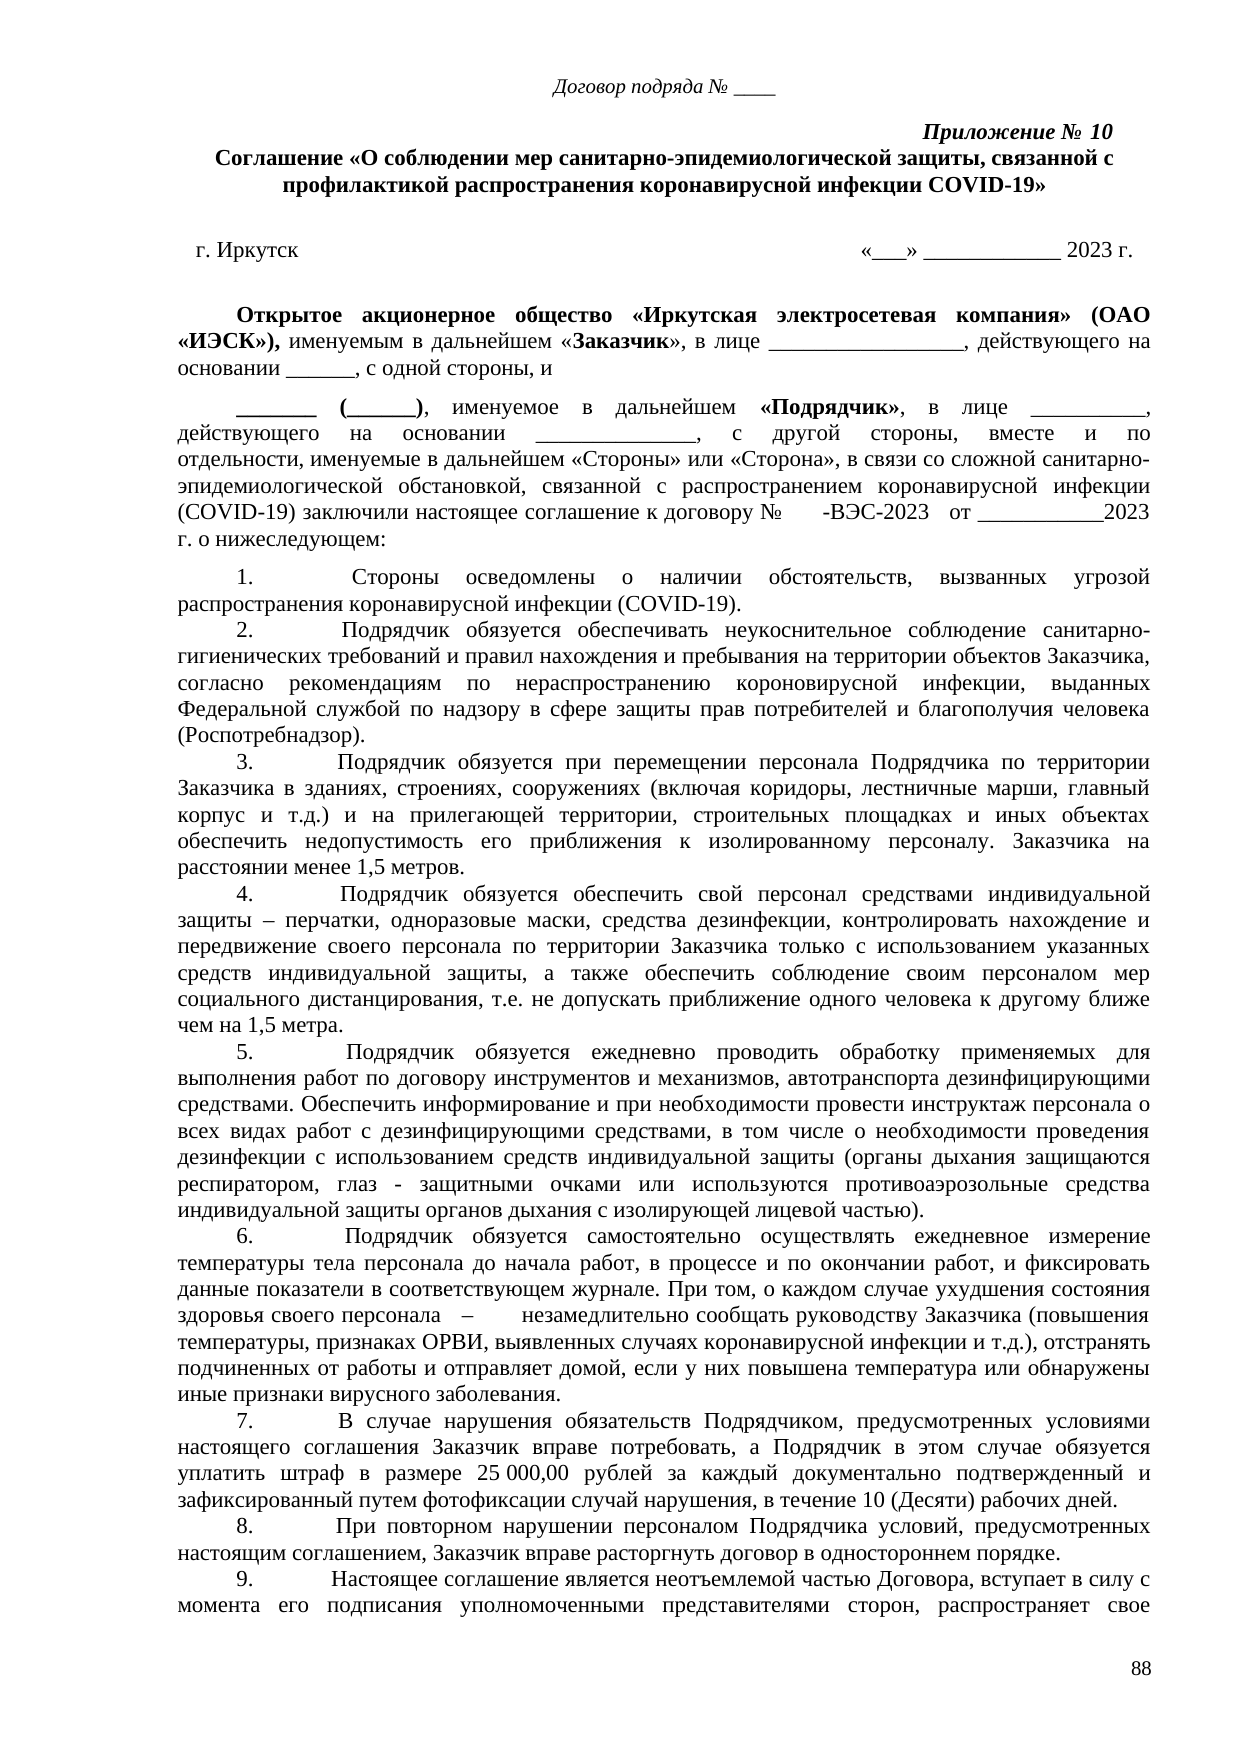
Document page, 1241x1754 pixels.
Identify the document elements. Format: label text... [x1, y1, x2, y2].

list Подрядчик обязуется обеспечивать неукоснительное соблюдение санитарно-гигиенических требований и правил нахождения и пребывания на территории объектов Заказчика, согласно рекомендациям по нераспространению короновирусной инфекции, выданных Федеральной службой по надзору в сфере защиты прав потребителей и благополучия человека (Роспотребнадзор). [177, 616, 1152, 748]
list Приложение № 10 Соглашение «О соблюдении мер санитарно-эпидемиологической защиты, связанной с профилактикой распространения коронавирусной инфекции COVID-19» [177, 118, 1152, 197]
list В случае нарушения обязательств Подрядчиком, предусмотренных условиями настоящего соглашения Заказчик вправе потребовать, а Подрядчик в этом случае обязуется уплатить штраф в размере 25 000,00 рублей за каждый документально подтвержденный и зафиксированный путем фотофиксации случай нарушения, в течение 10 (Десяти) рабочих дней. [177, 1407, 1152, 1512]
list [177, 1565, 1152, 1618]
text _______ (______), именуемое в дальнейшем «Подрядчик», в лице __________, действующего на основании ______________, с другой стороны, вместе и по отдельности, именуемые в дальнейшем «Стороны» или «Сторона», в связи со сложной санитарно-эпидемиологической обстановкой, связанной с распространением коронавирусной инфекции (COVID-19) заключили настоящее соглашение к договору № -ВЭС-2023 от ___________2023 г. о нижеследующем: [177, 393, 1152, 551]
list При повторном нарушении персоналом Подрядчика условий, предусмотренных настоящим соглашением, Заказчик вправе расторгнуть договор в одностороннем порядке. [177, 1512, 1152, 1565]
list Подрядчик обязуется ежедневно проводить обработку применяемых для выполнения работ по договору инструментов и механизмов, автотранспорта дезинфицирующими средствами. Обеспечить информирование и при необходимости провести инструктаж персонала о всех видах работ с дезинфицирующими средствами, в том числе о необходимости проведения дезинфекции с использованием средств индивидуальной защиты (органы дыхания защищаются респиратором, глаз - защитными очками или используются противоаэрозольные средства индивидуальной защиты органов дыхания с изолирующей лицевой частью). [177, 1038, 1152, 1222]
list Подрядчик обязуется обеспечить свой персонал средствами индивидуальной защиты – перчатки, одноразовые маски, средства дезинфекции, контролировать нахождение и передвижение своего персонала по территории Заказчика только с использованием указанных средств индивидуальной защиты, а также обеспечить соблюдение своим персоналом мер социального дистанцирования, т.е. не допускать приближение одного человека к другому ближе чем на 1,5 метра. [177, 880, 1152, 1038]
text г. Иркутск «___» ____________ 2023 г. [177, 236, 1152, 262]
text Открытое акционерное общество «Иркутская электросетевая компания» (ОАО «ИЭСК»), именуемым в дальнейшем «Заказчик», в лице _________________, действующего на основании ______, с одной стороны, и [177, 301, 1152, 380]
list Подрядчик обязуется при перемещении персонала Подрядчика по территории Заказчика в зданиях, строениях, сооружениях (включая коридоры, лестничные марши, главный корпус и т.д.) и на прилегающей территории, строительных площадках и иных объектах обеспечить недопустимость его приближения к изолированному персоналу. Заказчика на расстоянии менее 1,5 метров. [177, 748, 1152, 880]
list Стороны осведомлены о наличии обстоятельств, вызванных угрозой распространения коронавирусной инфекции (COVID-19). [177, 563, 1152, 616]
list Подрядчик обязуется самостоятельно осуществлять ежедневное измерение температуры тела персонала до начала работ, в процессе и по окончании работ, и фиксировать данные показатели в соответствующем журнале. При том, о каждом случае ухудшения состояния здоровья своего персонала – незамедлительно сообщать руководству Заказчика (повышения температуры, признаках ОРВИ, выявленных случаях коронавирусной инфекции и т.д.), отстранять подчиненных от работы и отправляет домой, если у них повышена температура или обнаружены иные признаки вирусного заболевания. [177, 1222, 1152, 1407]
